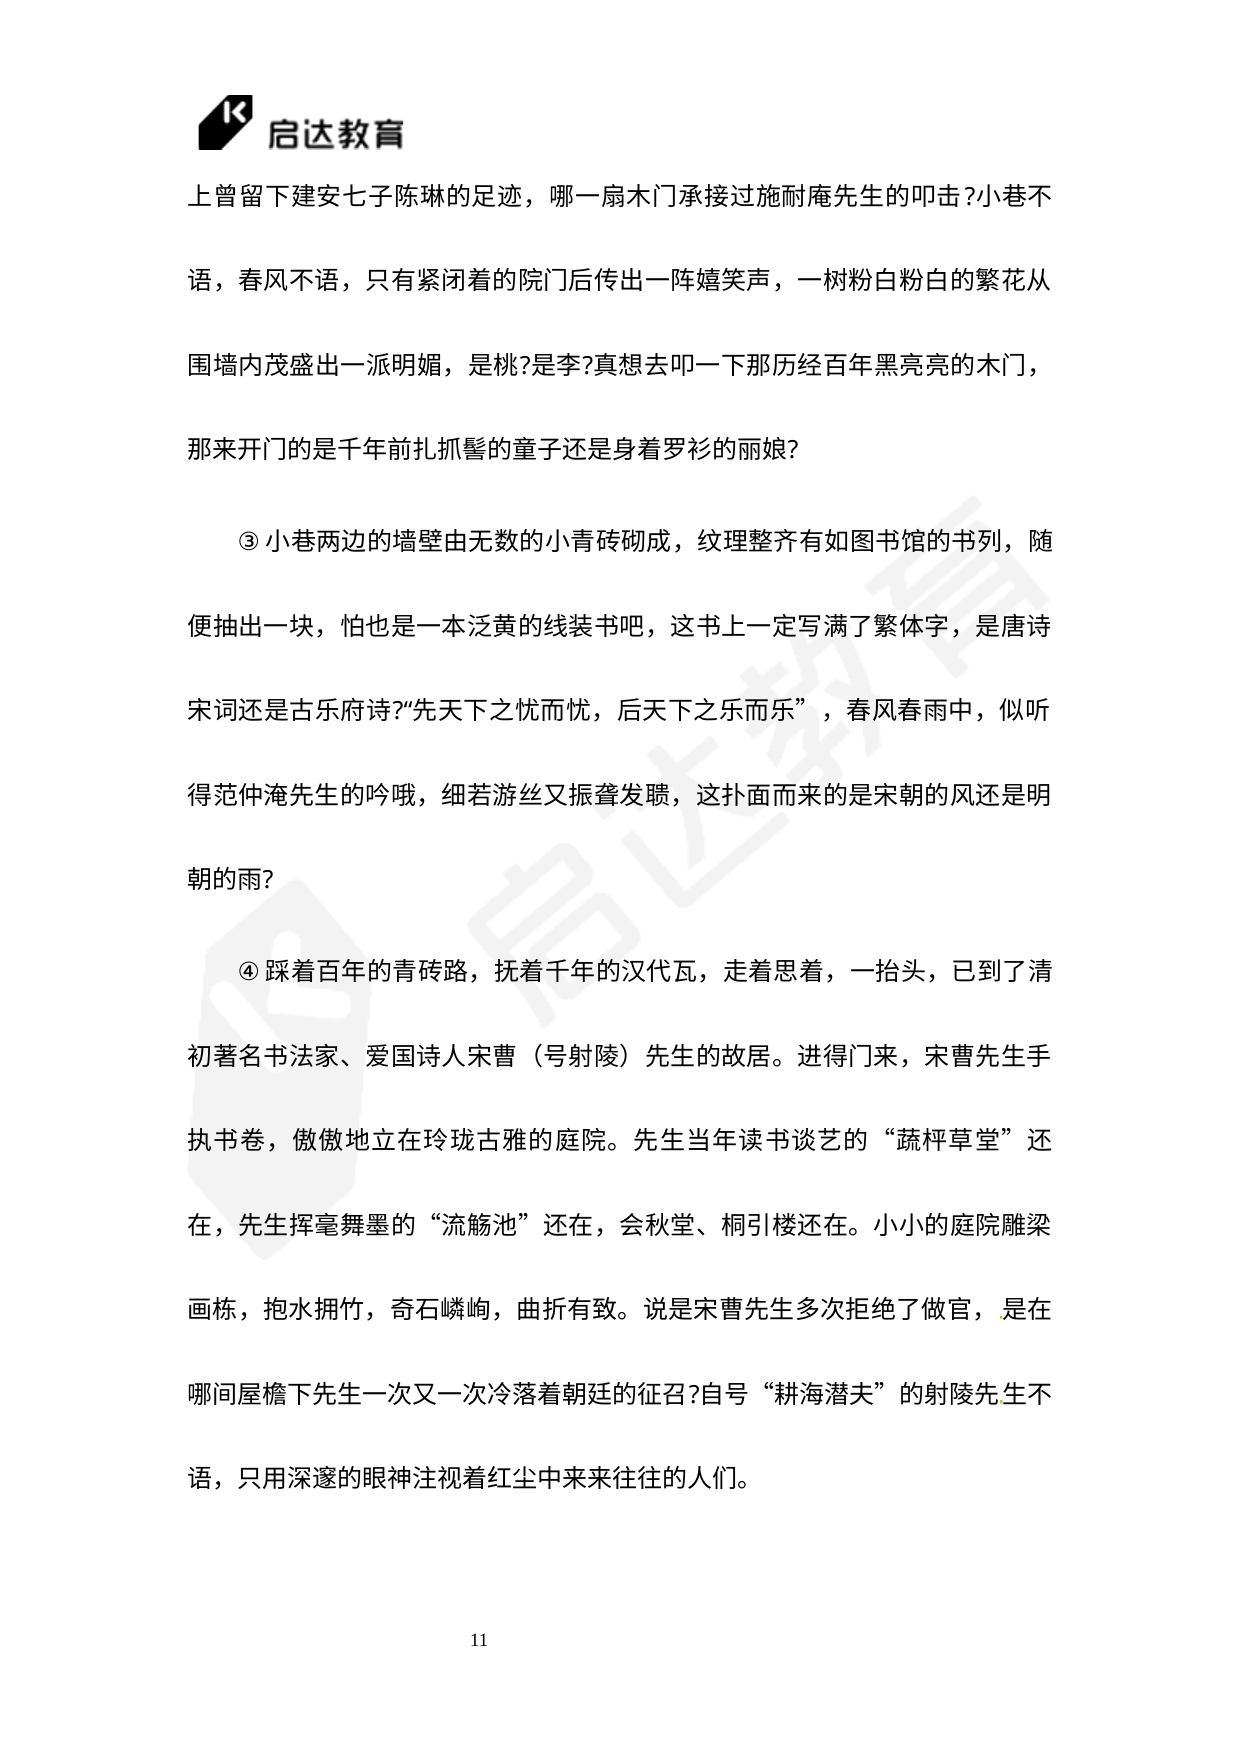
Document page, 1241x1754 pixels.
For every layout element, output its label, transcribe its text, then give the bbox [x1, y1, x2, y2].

picture [198, 95, 404, 150]
text ③小巷两边的墙壁由无数的小青砖砌成，纹理整齐有如图书馆的书列，随便抽出一块，怕也是一本泛黄的线装书吧，这书上一定写满了繁体字，是唐诗宋词还是古乐府诗?“先天下之忧而忧，后天下之乐而乐”，春风春雨中，似听得范仲淹先生的吟哦，细若游丝又振聋发聩，这扑面而来的是宋朝的风还是明朝的雨? [187, 507, 1053, 910]
text ④踩着百年的青砖路，抚着千年的汉代瓦，走着思着，一抬头，已到了清初著名书法家、爱国诗人宋曹（号射陵）先生的故居。进得门来，宋曹先生手执书卷，傲傲地立在玲珑古雅的庭院。先生当年读书谈艺的“蔬枰草堂”还在，先生挥毫舞墨的“流觞池”还在，会秋堂、桐引楼还在。小小的庭院雕梁画栋，抱水拥竹，奇石嶙峋，曲折有致。说是宋曹先生多次拒绝了做官，是在哪间屋檐下先生一次又一次冷落着朝廷的征召?自号“耕海潜夫”的射陵先生不语，只用深邃的眼神注视着红尘中来来往往的人们。 [187, 937, 1053, 1509]
